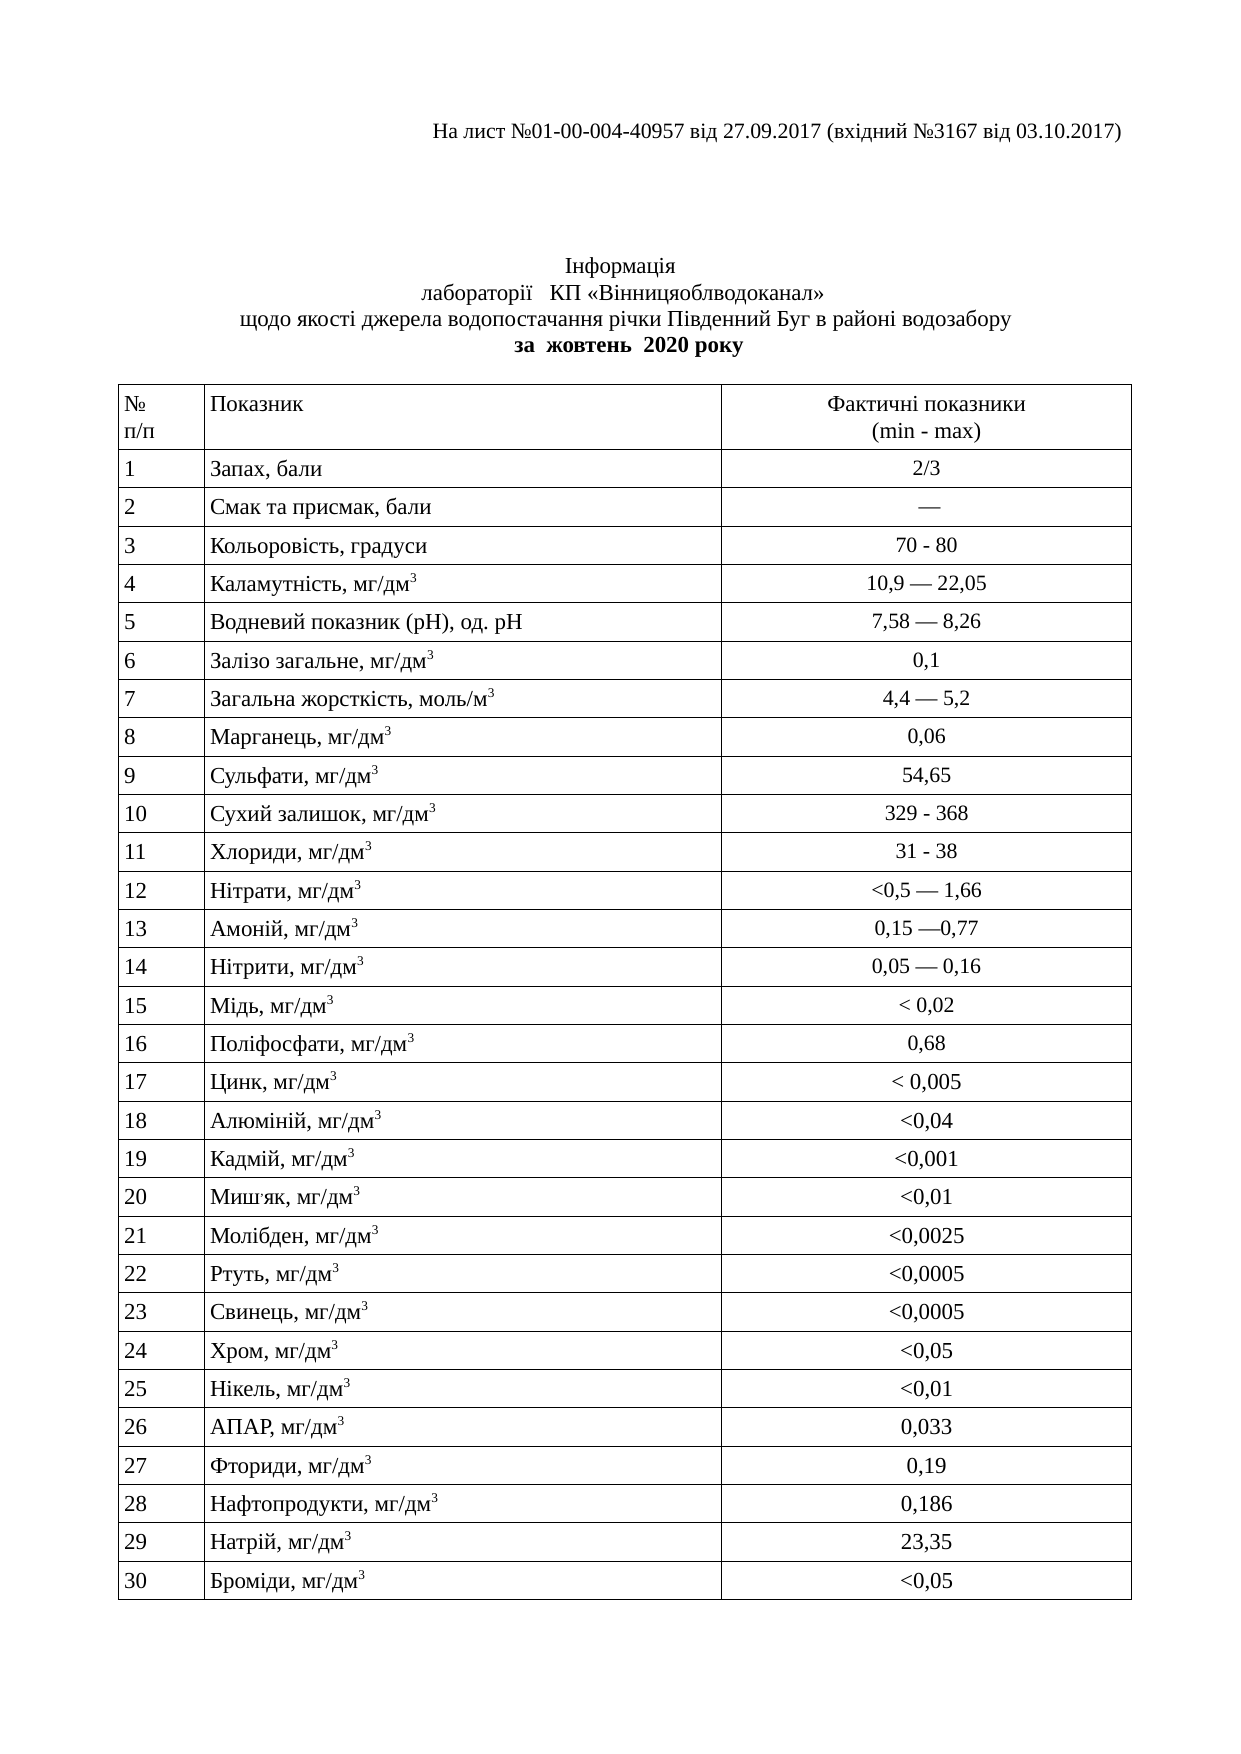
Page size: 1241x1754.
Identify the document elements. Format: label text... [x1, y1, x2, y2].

table_cell 54,65 [722, 757, 1131, 794]
table_cell 30 [119, 1562, 204, 1599]
table_cell — [722, 488, 1131, 526]
table_cell Водневий показник (рН), од. рН [205, 603, 721, 641]
table_cell <0,0005 [722, 1255, 1131, 1292]
table_cell 4,4 — 5,2 [722, 680, 1131, 717]
table_cell Залізо загальне, мг/дм3 [205, 642, 721, 679]
table_cell 7 [119, 680, 204, 717]
table_cell 16 [119, 1025, 204, 1062]
table_cell 10,9 — 22,05 [722, 565, 1131, 602]
text На лист №01-00-004-40957 від 27.09.2017 (вхідний №3167 від 03.10.2017) [118, 118, 1122, 143]
table_cell Ртуть, мг/дм3 [205, 1255, 721, 1292]
table_cell 26 [119, 1408, 204, 1446]
table_cell 7,58 — 8,26 [722, 603, 1131, 641]
table_cell Каламутність, мг/дм3 [205, 565, 721, 602]
table_cell 8 [119, 718, 204, 756]
table_cell <0,0025 [722, 1217, 1131, 1254]
table_cell <0,04 [722, 1102, 1131, 1139]
table_cell Хлориди, мг/дм3 [205, 833, 721, 871]
table_cell Нафтопродукти, мг/дм3 [205, 1485, 721, 1522]
table_cell < 0,02 [722, 987, 1131, 1024]
table_cell Нітрити, мг/дм3 [205, 948, 721, 986]
table_cell 1 [119, 450, 204, 487]
table_cell 2 [119, 488, 204, 526]
table_cell 12 [119, 872, 204, 909]
table_cell 329 - 368 [722, 795, 1131, 832]
table_cell Свинець, мг/дм3 [205, 1293, 721, 1331]
table_cell 18 [119, 1102, 204, 1139]
table_cell Алюміній, мг/дм3 [205, 1102, 721, 1139]
table_cell Нікель, мг/дм3 [205, 1370, 721, 1407]
table_cell 70 - 80 [722, 527, 1131, 564]
table_cell 11 [119, 833, 204, 871]
table_cell 6 [119, 642, 204, 679]
table_cell 29 [119, 1523, 204, 1561]
table_cell 24 [119, 1332, 204, 1369]
table_cell 0,05 — 0,16 [722, 948, 1131, 986]
table_cell Загальна жорсткість, моль/м3 [205, 680, 721, 717]
table_cell АПАР, мг/дм3 [205, 1408, 721, 1446]
table_cell 28 [119, 1485, 204, 1522]
table_cell Нітрати, мг/дм3 [205, 872, 721, 909]
table_cell Сульфати, мг/дм3 [205, 757, 721, 794]
table_header Фактичні показники (min - max) [722, 385, 1131, 449]
table_cell 14 [119, 948, 204, 986]
table_cell 23 [119, 1293, 204, 1331]
table_header Показник [205, 385, 721, 449]
table_cell <0,05 [722, 1332, 1131, 1369]
table_cell 27 [119, 1447, 204, 1484]
table_cell <0,05 [722, 1562, 1131, 1599]
table_cell 0,68 [722, 1025, 1131, 1062]
table_cell Запах, бали [205, 450, 721, 487]
table_cell Сухий залишок, мг/дм3 [205, 795, 721, 832]
table_cell <0,001 [722, 1140, 1131, 1177]
text щодо якості джерела водопостачання річки Південний Буг в районі водозабору [118, 305, 1122, 331]
table_cell 0,033 [722, 1408, 1131, 1446]
table_cell 4 [119, 565, 204, 602]
table_cell Хром, мг/дм3 [205, 1332, 721, 1369]
table_cell <0,01 [722, 1370, 1131, 1407]
table_cell Смак та присмак, бали [205, 488, 721, 526]
table_cell 17 [119, 1063, 204, 1101]
table_cell Кадмій, мг/дм3 [205, 1140, 721, 1177]
table_cell 31 - 38 [722, 833, 1131, 871]
table_header № п/п [119, 385, 204, 449]
table_cell Миш,як, мг/дм3 [205, 1178, 721, 1216]
table_cell Марганець, мг/дм3 [205, 718, 721, 756]
table_cell Кольоровість, градуси [205, 527, 721, 564]
table_cell 22 [119, 1255, 204, 1292]
text лабораторії КП «Вінницяоблводоканал» [118, 279, 1122, 305]
table_cell 0,186 [722, 1485, 1131, 1522]
text за жовтень 2020 року [118, 331, 1122, 358]
table_cell 21 [119, 1217, 204, 1254]
table_cell 23,35 [722, 1523, 1131, 1561]
table_cell 0,1 [722, 642, 1131, 679]
table_cell 15 [119, 987, 204, 1024]
table_cell Мідь, мг/дм3 [205, 987, 721, 1024]
table_cell 10 [119, 795, 204, 832]
table_cell 9 [119, 757, 204, 794]
table_cell 5 [119, 603, 204, 641]
text Інформація [118, 252, 1122, 279]
table_cell 0,06 [722, 718, 1131, 756]
table_cell 13 [119, 910, 204, 947]
table_cell < 0,005 [722, 1063, 1131, 1101]
table_cell Фториди, мг/дм3 [205, 1447, 721, 1484]
table_cell <0,5 — 1,66 [722, 872, 1131, 909]
table_cell Амоній, мг/дм3 [205, 910, 721, 947]
table_cell 3 [119, 527, 204, 564]
table_cell Броміди, мг/дм3 [205, 1562, 721, 1599]
table_cell 0,15 —0,77 [722, 910, 1131, 947]
table_cell Натрій, мг/дм3 [205, 1523, 721, 1561]
table_cell 25 [119, 1370, 204, 1407]
table_cell 19 [119, 1140, 204, 1177]
table_cell <0,01 [722, 1178, 1131, 1216]
table_cell 0,19 [722, 1447, 1131, 1484]
table_cell 2/3 [722, 450, 1131, 487]
table_cell Молібден, мг/дм3 [205, 1217, 721, 1254]
table_cell 20 [119, 1178, 204, 1216]
table_cell <0,0005 [722, 1293, 1131, 1331]
table_cell Поліфосфати, мг/дм3 [205, 1025, 721, 1062]
table_cell Цинк, мг/дм3 [205, 1063, 721, 1101]
